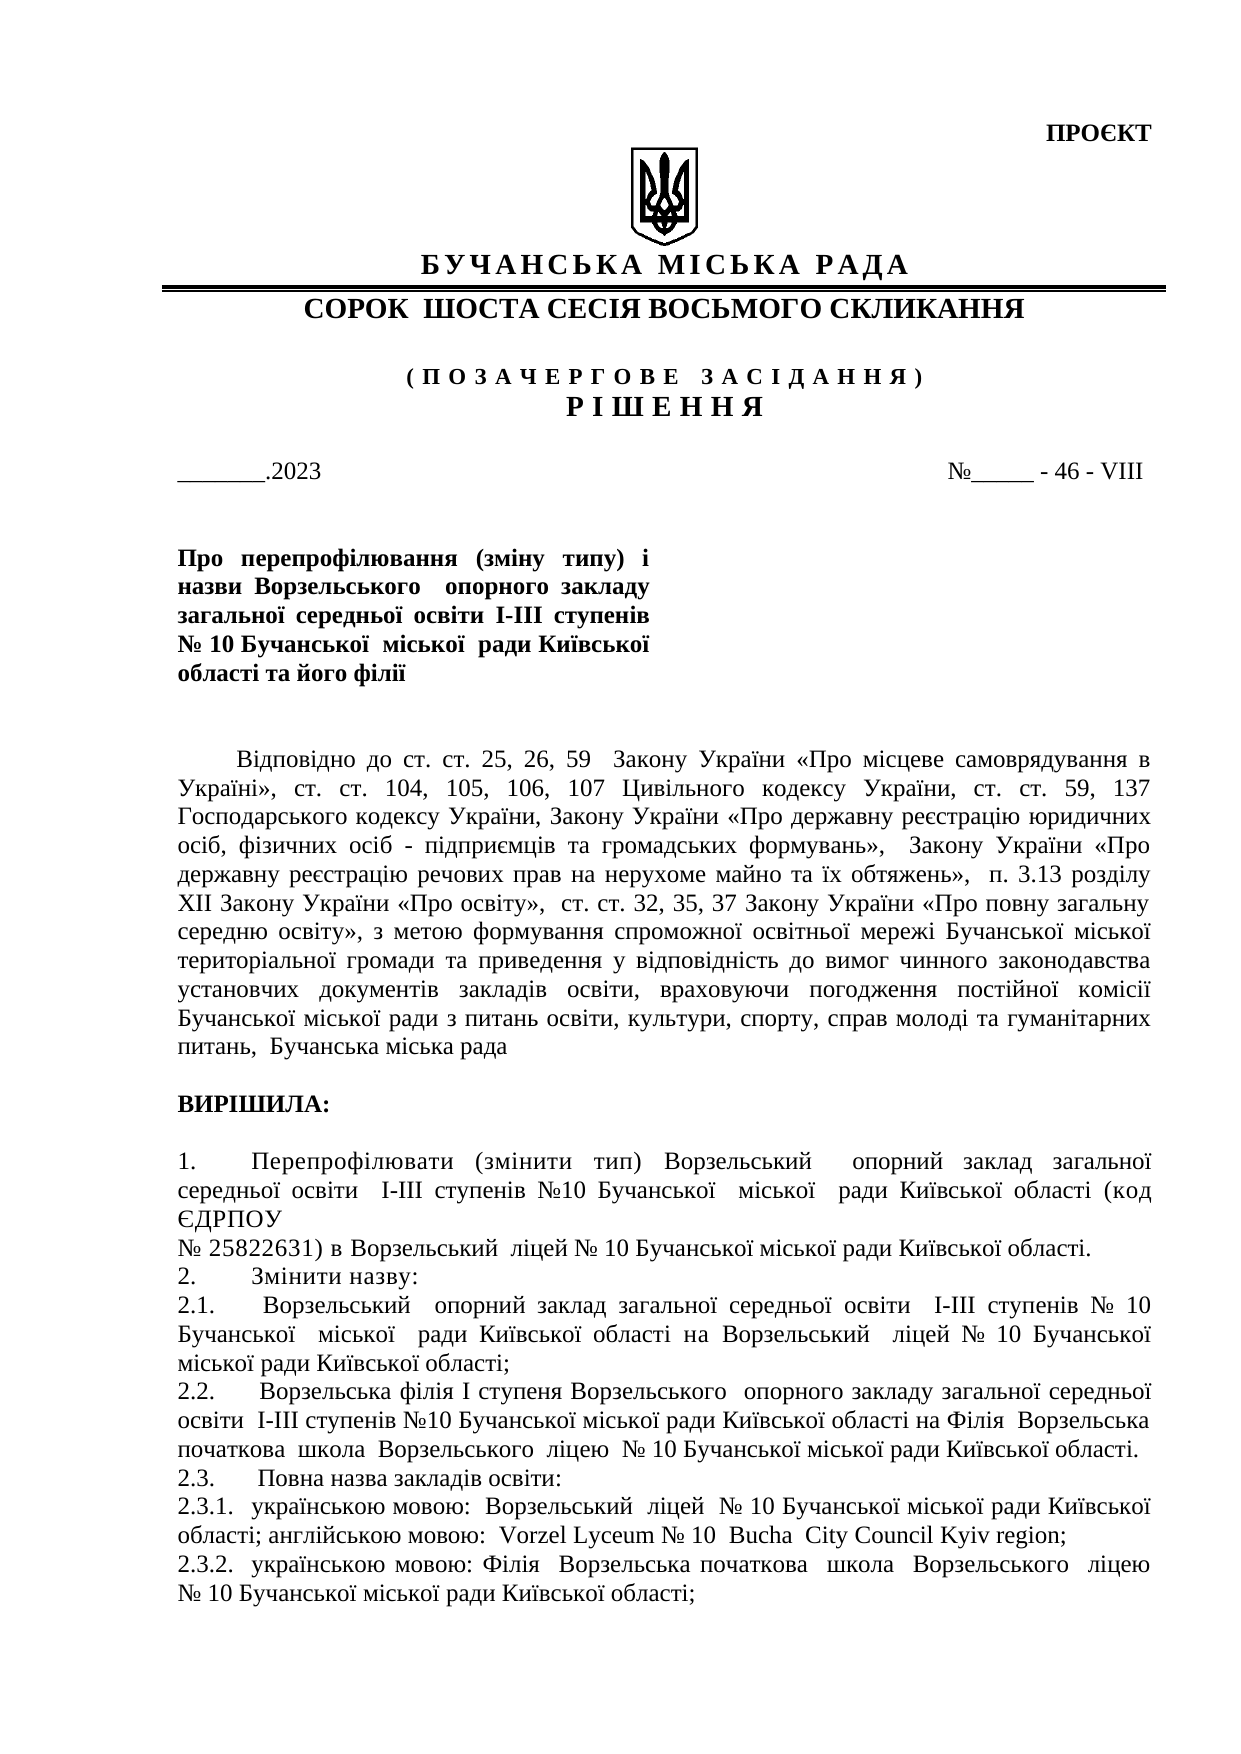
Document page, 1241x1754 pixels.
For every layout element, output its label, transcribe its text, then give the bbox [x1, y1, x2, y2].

text РІШЕННЯ [177, 389, 1152, 423]
table_header СОРОК ШОСТА СЕСІЯ ВОСЬМОГО СКЛИКАННЯ [162, 292, 1166, 329]
list № 25822631) в Ворзельський ліцей № 10 Бучанської міської ради Київської області. [177, 1233, 1152, 1261]
text Про перепрофілювання (зміну типу) і назви Ворзельського опорного закладу загальної середньої освіти І-ІІІ ступенів № 10 Бучанської міської ради Київської області та його філії [177, 543, 650, 686]
text Відповідно до ст. ст. 25, 26, 59 Закону України «Про місцеве самоврядування в Україні», ст. ст. 104, 105, 106, 107 Цивільного кодексу України, ст. ст. 59, 137 Господарського кодексу України, Закону України «Про державну реєстрацію юридичних осіб, фізичних осіб - підприємців та громадських формувань», Закону України «Про державну реєстрацію речових прав на нерухоме майно та їх обтяжень», п. 3.13 розділу ХІІ Закону України «Про освіту», ст. ст. 32, 35, 37 Закону України «Про повну загальну середню освіту», з метою формування спроможної освітньої мережі Бучанської міської територіальної громади та приведення у відповідність до вимог чинного законодавства установчих документів закладів освіти, враховуючи погодження постійної комісії Бучанської міської ради з питань освіти, культури, спорту, справ молоді та гуманітарних питань, Бучанська міська рада [177, 744, 1152, 1060]
list українською мовою: Ворзельський ліцей № 10 Бучанської міської ради Київської області; англійською мовою: Vorzel Lyceum № 10 Bucha City Council Kyiv region; [177, 1491, 1152, 1549]
list Повна назва закладів освіти: [177, 1463, 1152, 1491]
subtitle ПРОЄКТ [177, 118, 1152, 147]
list Перепрофілювати (змінити тип) Ворзельський опорний заклад загальної середньої освіти І-ІІІ ступенів №10 Бучанської міської ради Київської області (код ЄДРПОУ [177, 1146, 1152, 1233]
text БУЧАНСЬКА МІСЬКА РАДА [177, 247, 1152, 280]
text (ПОЗАЧЕРГОВЕ ЗАСІДАННЯ) [177, 363, 1152, 389]
subtitle _______.2023 №_____ - 46 - VIІІ [177, 456, 1152, 485]
list українською мовою: Філія Ворзельська початкова школа Ворзельського ліцею № 10 Бучанської міської ради Київської області; [177, 1549, 1152, 1606]
list Ворзельська філія І ступеня Ворзельського опорного закладу загальної середньої освіти І-ІІІ ступенів №10 Бучанської міської ради Київської області на Філія Ворзельська початкова школа Ворзельського ліцею № 10 Бучанської міської ради Київської області. [177, 1376, 1152, 1463]
text ВИРІШИЛА: [177, 1089, 1152, 1118]
picture [629, 146, 700, 247]
list Змінити назву: [177, 1261, 1152, 1290]
list Ворзельський опорний заклад загальної середньої освіти І-ІІІ ступенів № 10 Бучанської міської ради Київської області на Ворзельський ліцей № 10 Бучанської міської ради Київської області; [177, 1290, 1152, 1376]
